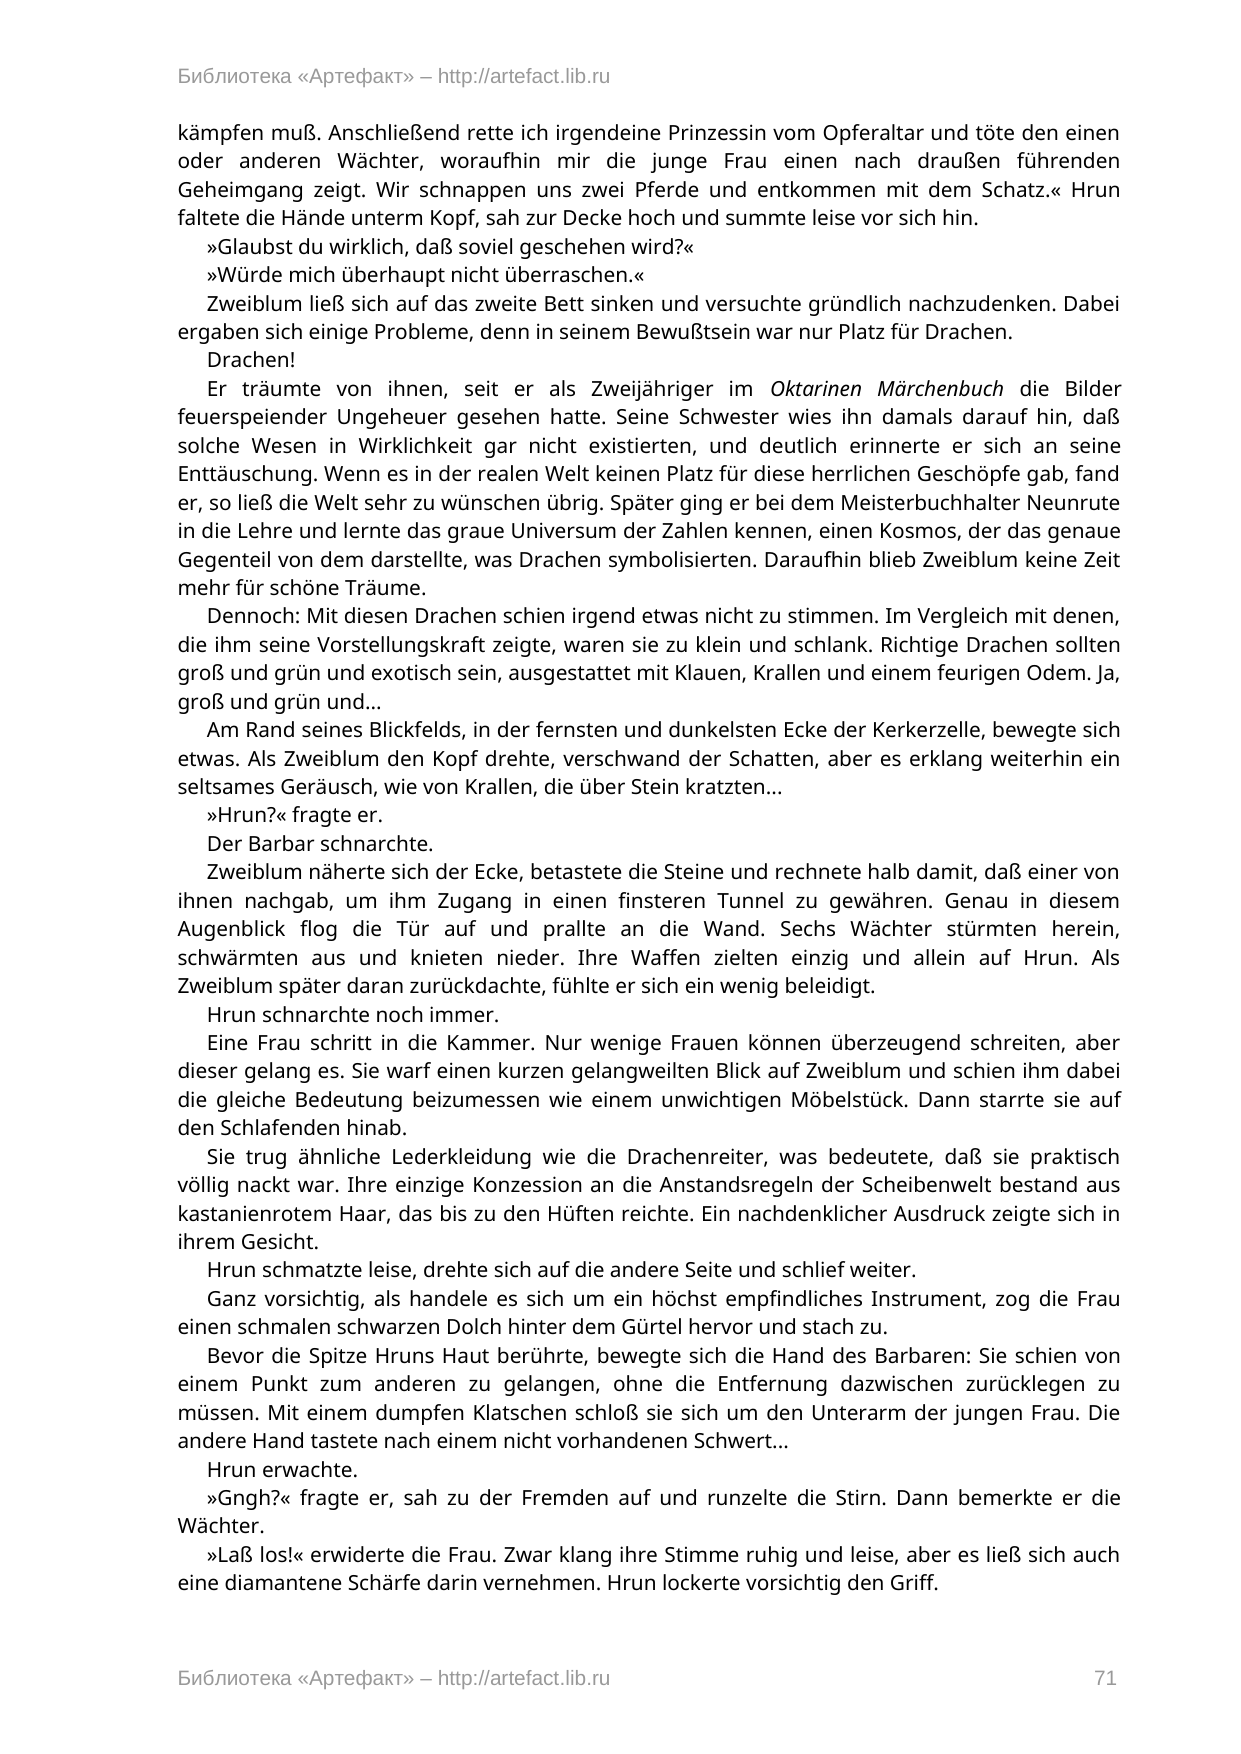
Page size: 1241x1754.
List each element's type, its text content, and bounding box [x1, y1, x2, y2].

text »Glaubst du wirklich, daß soviel geschehen wird?« [177, 232, 1122, 260]
text »Gngh?« fragte er, sah zu der Fremden auf und runzelte die Stirn. Dann bemerkte er die Wächter. [177, 1483, 1122, 1540]
text Drachen! [177, 346, 1122, 374]
text Der Barbar schnarchte. [177, 829, 1122, 857]
text »Würde mich überhaupt nicht überraschen.« [177, 260, 1122, 289]
text Sie trug ähnliche Lederkleidung wie die Drachenreiter, was bedeutete, daß sie praktisch völlig nackt war. Ihre einzige Konzession an die Anstandsregeln der Scheibenwelt bestand aus kastanienrotem Haar, das bis zu den Hüften reichte. Ein nachdenklicher Ausdruck zeigte sich in ihrem Gesicht. [177, 1142, 1122, 1256]
text »Laß los!« erwiderte die Frau. Zwar klang ihre Stimme ruhig und leise, aber es ließ sich auch eine diamantene Schärfe darin vernehmen. Hrun lockerte vorsichtig den Griff. [177, 1540, 1122, 1597]
text Eine Frau schritt in die Kammer. Nur wenige Frauen können überzeugend schreiten, aber dieser gelang es. Sie warf einen kurzen gelangweilten Blick auf Zweiblum und schien ihm dabei die gleiche Bedeutung beizumessen wie einem unwichtigen Möbelstück. Dann starrte sie auf den Schlafenden hinab. [177, 1028, 1122, 1142]
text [177, 118, 1122, 232]
text Hrun schmatzte leise, drehte sich auf die andere Seite und schlief weiter. [177, 1256, 1122, 1284]
text Ganz vorsichtig, als handele es sich um ein höchst empfindliches Instrument, zog die Frau einen schmalen schwarzen Dolch hinter dem Gürtel hervor und stach zu. [177, 1284, 1122, 1341]
text Hrun erwachte. [177, 1455, 1122, 1483]
text Zweiblum näherte sich der Ecke, betastete die Steine und rechnete halb damit, daß einer von ihnen nachgab, um ihm Zugang in einen finsteren Tunnel zu gewähren. Genau in diesem Augenblick flog die Tür auf und prallte an die Wand. Sechs Wächter stürmten herein, schwärmten aus und knieten nieder. Ihre Waffen zielten einzig und allein auf Hrun. Als Zweiblum später daran zurückdachte, fühlte er sich ein wenig beleidigt. [177, 857, 1122, 1000]
text Am Rand seines Blickfelds, in der fernsten und dunkelsten Ecke der Kerkerzelle, bewegte sich etwas. Als Zweiblum den Kopf drehte, verschwand der Schatten, aber es erklang weiterhin ein seltsames Geräusch, wie von Krallen, die über Stein kratzten... [177, 715, 1122, 801]
text Dennoch: Mit diesen Drachen schien irgend etwas nicht zu stimmen. Im Vergleich mit denen, die ihm seine Vorstellungskraft zeigte, waren sie zu klein und schlank. Richtige Drachen sollten groß und grün und exotisch sein, ausgestattet mit Klauen, Krallen und einem feurigen Odem. Ja, groß und grün und... [177, 602, 1122, 715]
text Bevor die Spitze Hruns Haut berührte, bewegte sich die Hand des Barbaren: Sie schien von einem Punkt zum anderen zu gelangen, ohne die Entfernung dazwischen zurücklegen zu müssen. Mit einem dumpfen Klatschen schloß sie sich um den Unterarm der jungen Frau. Die andere Hand tastete nach einem nicht vorhandenen Schwert... [177, 1341, 1122, 1455]
text Zweiblum ließ sich auf das zweite Bett sinken und versuchte gründlich nachzudenken. Dabei ergaben sich einige Probleme, denn in seinem Bewußtsein war nur Platz für Drachen. [177, 289, 1122, 346]
text Hrun schnarchte noch immer. [177, 1000, 1122, 1028]
text Er träumte von ihnen, seit er als Zweijähriger im Oktarinen Märchenbuch die Bilder feuerspeiender Ungeheuer gesehen hatte. Seine Schwester wies ihn damals darauf hin, daß solche Wesen in Wirklichkeit gar nicht existierten, und deutlich erinnerte er sich an seine Enttäuschung. Wenn es in der realen Welt keinen Platz für diese herrlichen Geschöpfe gab, fand er, so ließ die Welt sehr zu wünschen übrig. Später ging er bei dem Meisterbuchhalter Neunrute in die Lehre und lernte das graue Universum der Zahlen kennen, einen Kosmos, der das genaue Gegenteil von dem darstellte, was Drachen symbolisierten. Daraufhin blieb Zweiblum keine Zeit mehr für schöne Träume. [177, 374, 1122, 602]
text »Hrun?« fragte er. [177, 801, 1122, 829]
